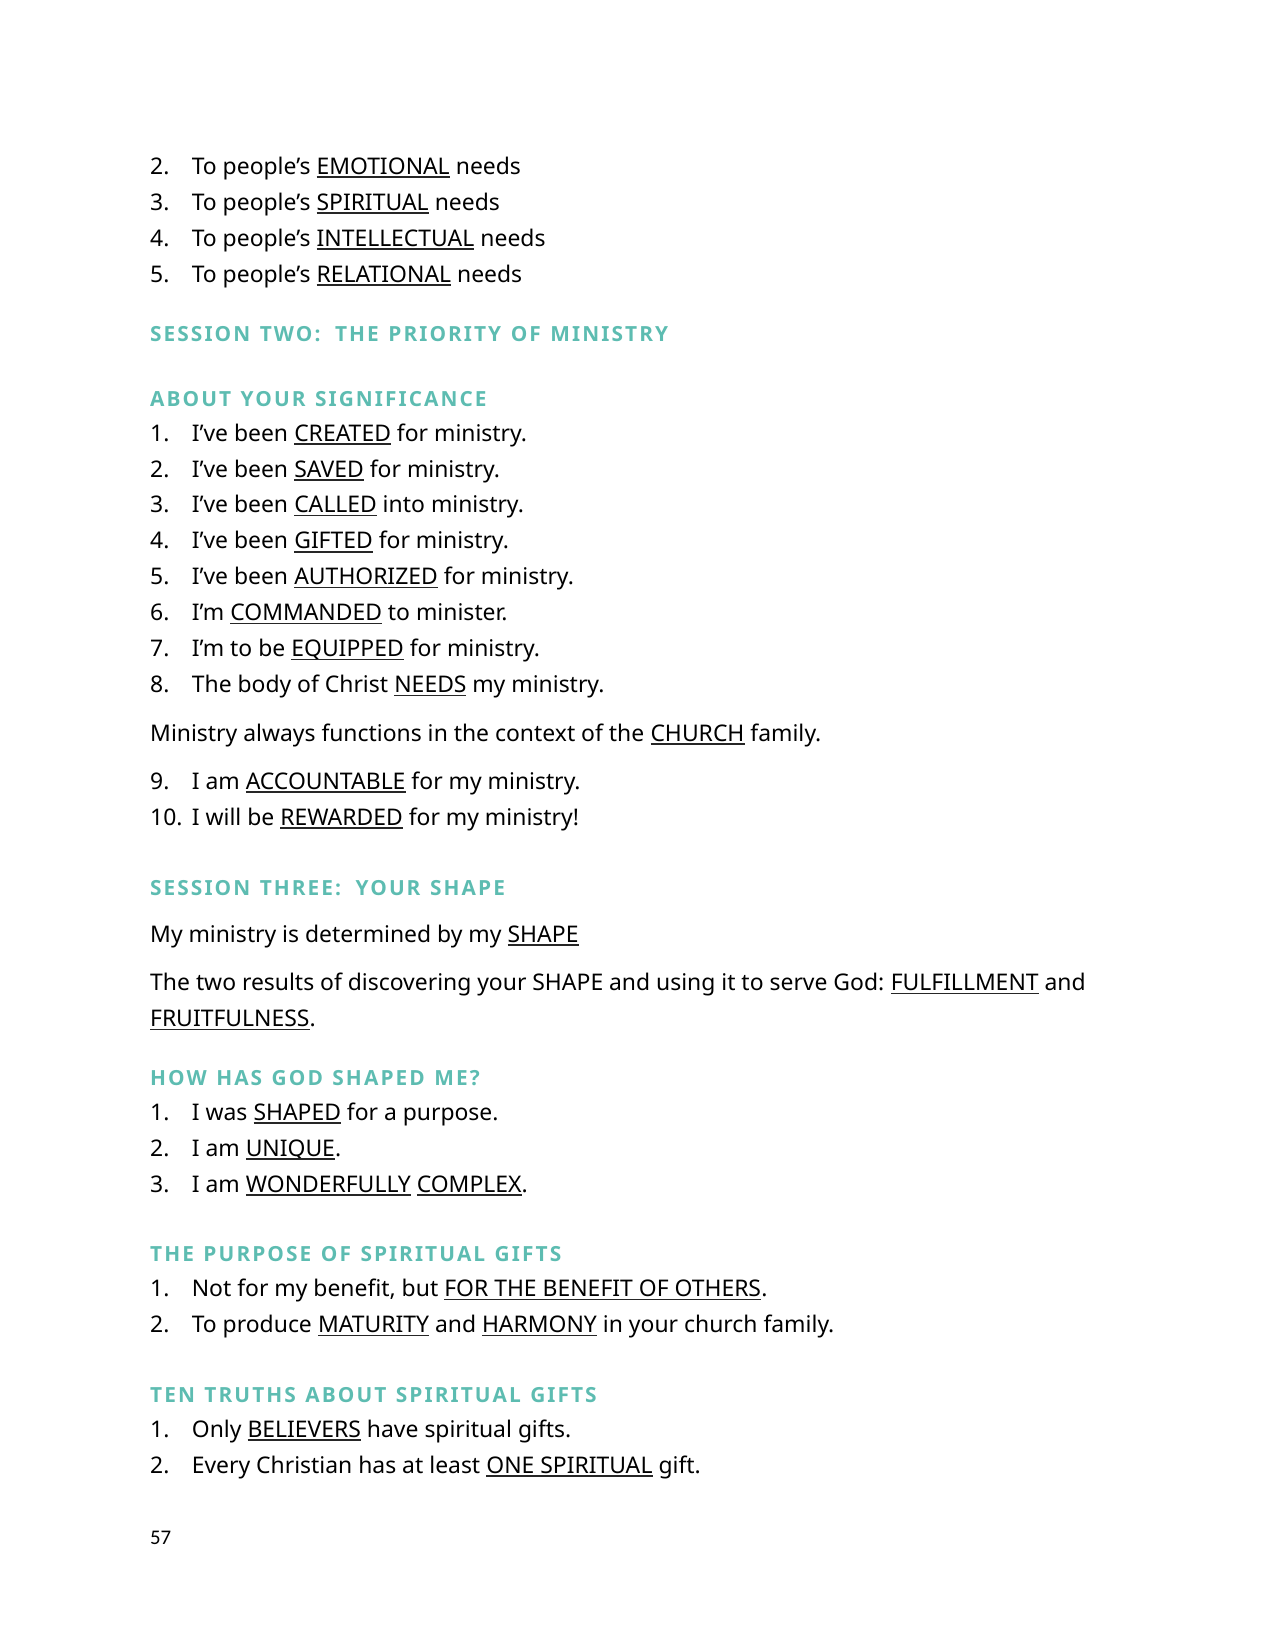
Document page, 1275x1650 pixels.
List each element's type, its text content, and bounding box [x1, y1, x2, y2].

list Every Christian has at least ONE SPIRITUAL gift. [150, 1448, 1125, 1480]
list To people’s INTELLECTUAL needs [150, 222, 1125, 253]
list I will be REWARDED for my ministry! [150, 801, 1125, 832]
text TEN TRUTHS ABOUT SPIRITUAL GIFTS [150, 1380, 1125, 1408]
text SESSION TWO: THE PRIORITY OF MINISTRY [150, 319, 1125, 347]
list I’ve been GIFTED for ministry. [150, 524, 1125, 556]
list The body of Christ NEEDS my ministry. [150, 668, 1125, 699]
list I was SHAPED for a purpose. [150, 1096, 1125, 1127]
list I’ve been AUTHORIZED for ministry. [150, 560, 1125, 592]
text HOW HAS GOD SHAPED ME? [150, 1063, 1125, 1092]
list I am ACCOUNTABLE for my ministry. [150, 765, 1125, 796]
list To people’s SPIRITUAL needs [150, 186, 1125, 217]
list I’ve been CALLED into ministry. [150, 488, 1125, 520]
list I’ve been SAVED for ministry. [150, 452, 1125, 484]
text ABOUT YOUR SIGNIFICANCE [150, 384, 1125, 412]
list To produce MATURITY and HARMONY in your church family. [150, 1308, 1125, 1339]
list I’m COMMANDED to minister. [150, 596, 1125, 627]
list I am UNIQUE. [150, 1132, 1125, 1163]
list Not for my benefit, but FOR THE BENEFIT OF OTHERS. [150, 1272, 1125, 1303]
list I’ve been CREATED for ministry. [150, 417, 1125, 448]
text The two results of discovering your SHAPE and using it to serve God: FULFILLMENT and FRUITFULNESS. [150, 966, 1125, 1033]
list To people’s RELATIONAL needs [150, 258, 1125, 289]
list I’m to be EQUIPPED for ministry. [150, 632, 1125, 663]
text Ministry always functions in the context of the CHURCH family. [150, 717, 1125, 748]
text THE PURPOSE OF SPIRITUAL GIFTS [150, 1239, 1125, 1268]
list Only BELIEVERS have spiritual gifts. [150, 1413, 1125, 1444]
text SESSION THREE: YOUR SHAPE [150, 873, 1125, 901]
text My ministry is determined by my SHAPE [150, 918, 1125, 949]
list I am WONDERFULLY COMPLEX. [150, 1168, 1125, 1199]
list To people’s EMOTIONAL needs [150, 150, 1125, 181]
